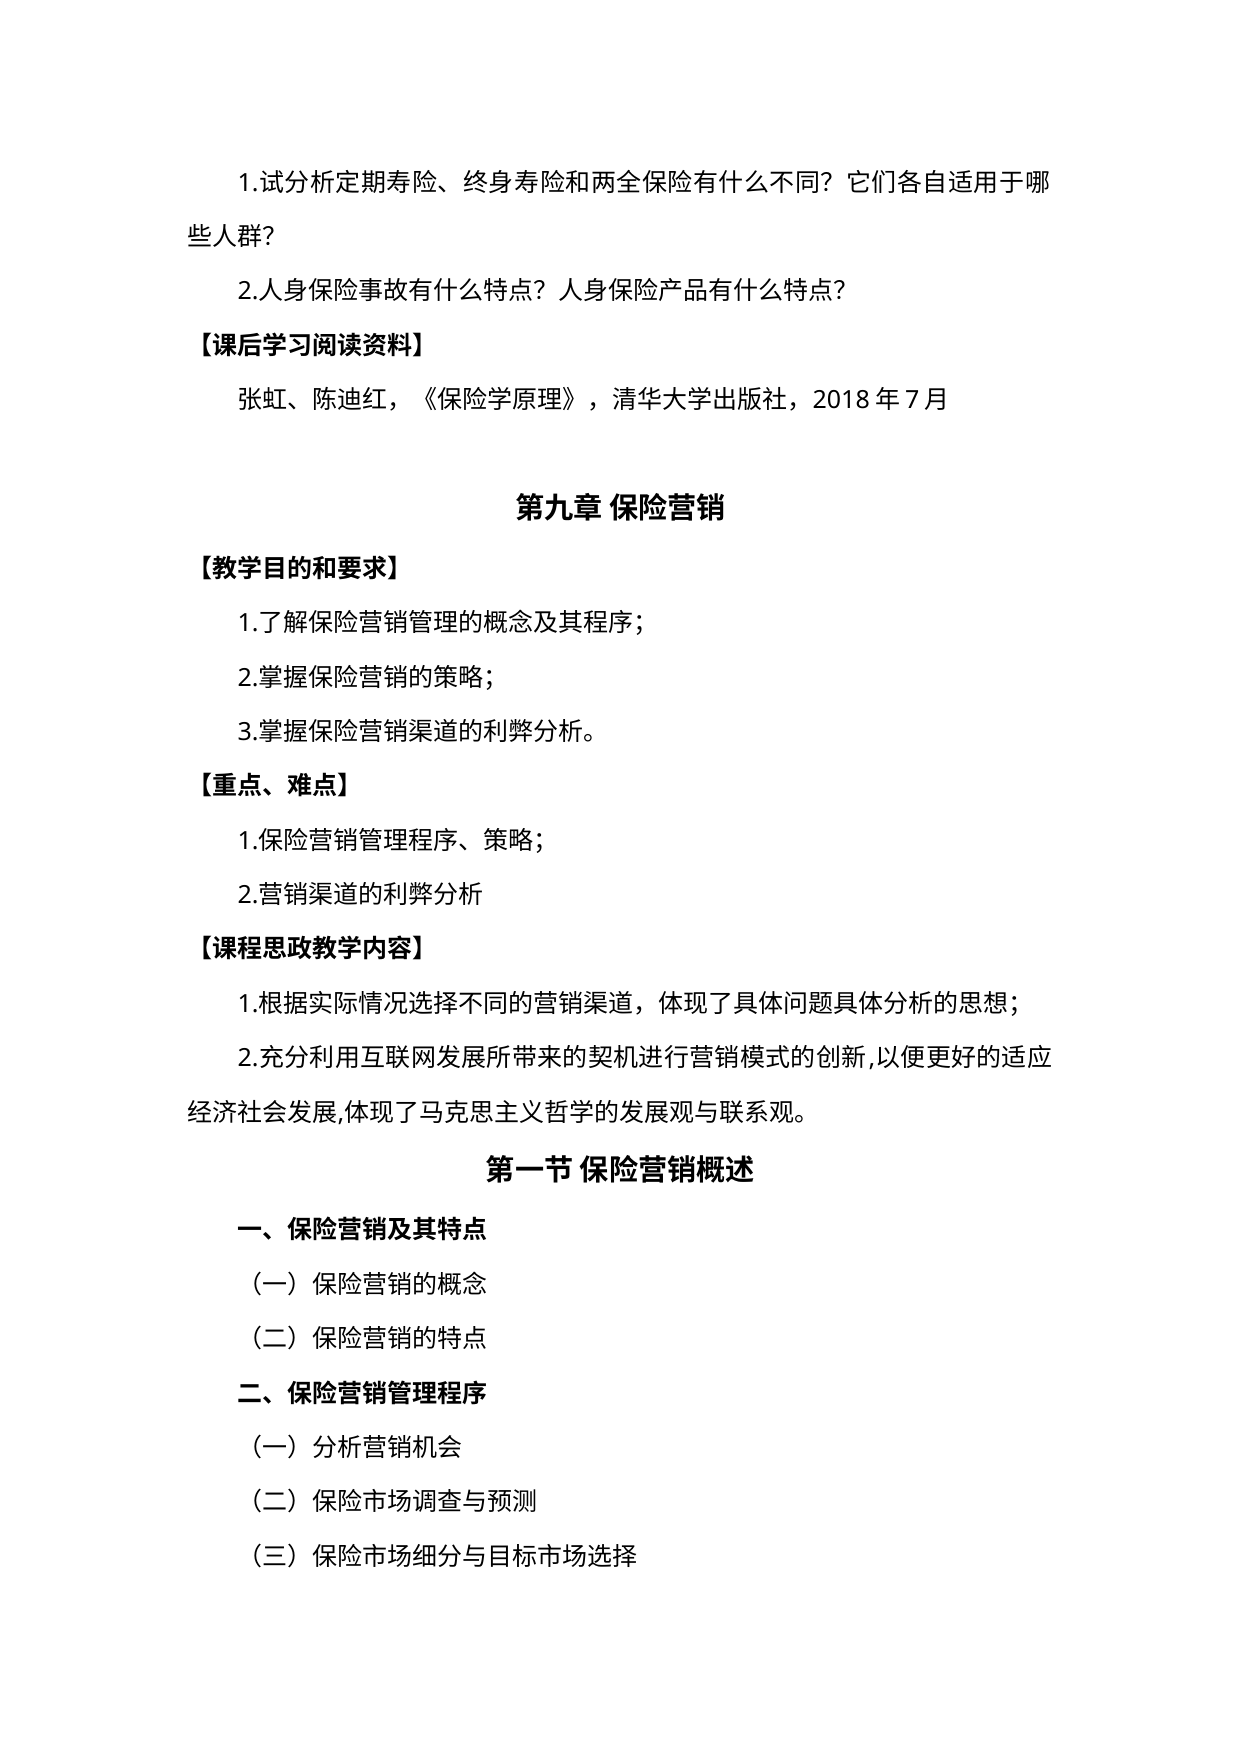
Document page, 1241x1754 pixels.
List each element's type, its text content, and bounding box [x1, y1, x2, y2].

text 一、保险营销及其特点 [187, 1210, 1053, 1246]
text 【课程思政教学内容】 [187, 929, 1053, 965]
text 【教学目的和要求】 [187, 548, 1053, 584]
text （一）分析营销机会 [187, 1427, 1053, 1464]
text 2.营销渠道的利弊分析 [187, 874, 1053, 911]
text 1.根据实际情况选择不同的营销渠道，体现了具体问题具体分析的思想； [187, 983, 1053, 1019]
text 【课后学习阅读资料】 [187, 325, 1053, 361]
text 1.了解保险营销管理的概念及其程序； [187, 603, 1053, 639]
text 二、保险营销管理程序 [187, 1373, 1053, 1409]
text 【重点、难点】 [187, 766, 1053, 802]
text 第九章 保险营销 [187, 485, 1053, 527]
text 1.保险营销管理程序、策略； [187, 820, 1053, 856]
text 2.充分利用互联网发展所带来的契机进行营销模式的创新,以便更好的适应经济社会发展,体现了马克思主义哲学的发展观与联系观。 [187, 1038, 1053, 1128]
text （三）保险市场细分与目标市场选择 [187, 1536, 1053, 1572]
text 1.试分析定期寿险、终身寿险和两全保险有什么不同？它们各自适用于哪些人群？ [187, 162, 1053, 253]
text 2.掌握保险营销的策略； [187, 657, 1053, 693]
text 3.掌握保险营销渠道的利弊分析。 [187, 711, 1053, 748]
text （二）保险市场调查与预测 [187, 1482, 1053, 1518]
text （二）保险营销的特点 [187, 1319, 1053, 1355]
text 2.人身保险事故有什么特点？人身保险产品有什么特点？ [187, 271, 1053, 307]
text 第一节 保险营销概述 [187, 1146, 1053, 1189]
text （一）保险营销的概念 [187, 1264, 1053, 1301]
text 张虹、陈迪红，《保险学原理》，清华大学出版社，2018年7月 [187, 379, 1053, 416]
